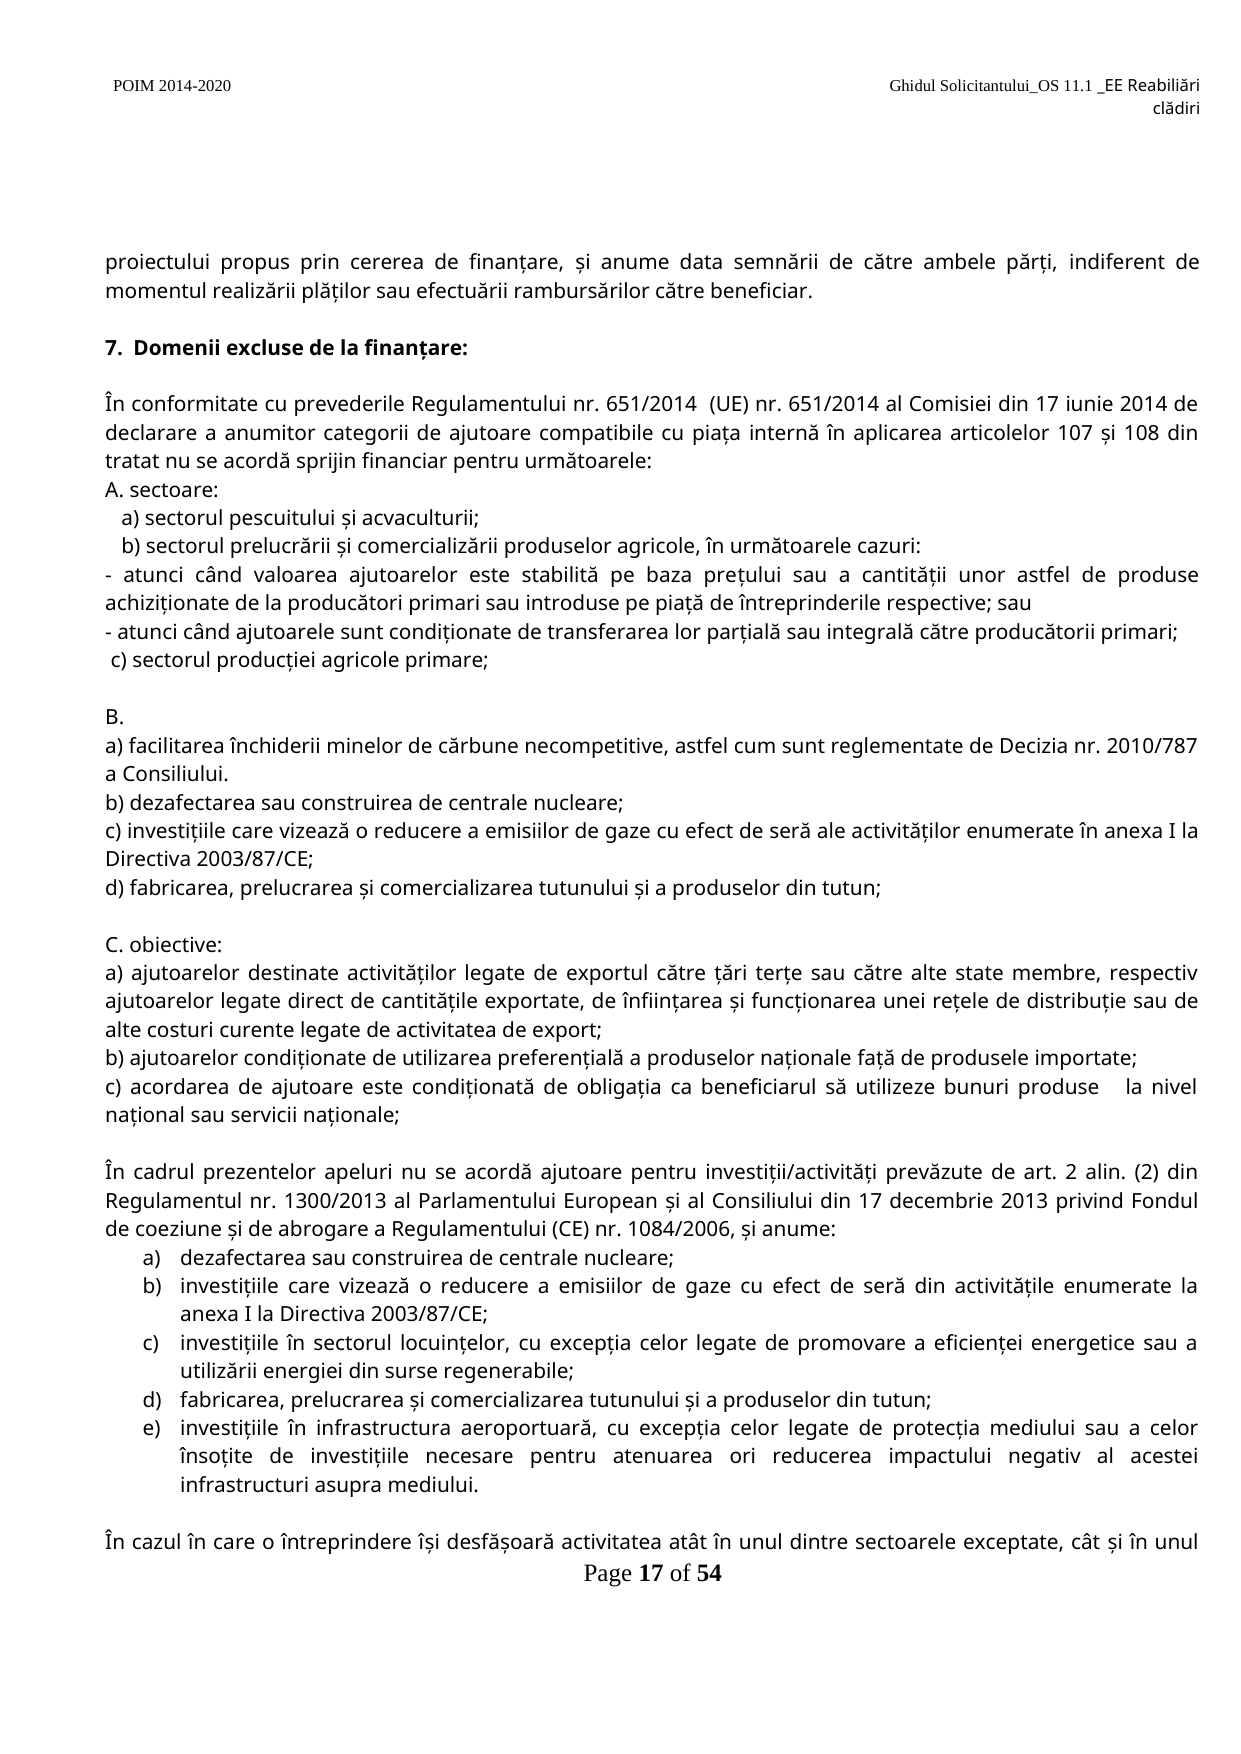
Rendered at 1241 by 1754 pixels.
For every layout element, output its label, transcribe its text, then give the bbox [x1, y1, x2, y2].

text - atunci când valoarea ajutoarelor este stabilită pe baza preţului sau a cantităţii unor astfel de produse achiziţionate de la producători primari sau introduse pe piață de întreprinderile respective; sau [105, 560, 1200, 617]
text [105, 247, 1200, 304]
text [105, 1527, 1200, 1555]
text d) fabricarea, prelucrarea și comercializarea tutunului și a produselor din tutun; [105, 873, 1200, 901]
text A. sectoare: [105, 475, 1200, 503]
text a) ajutoarelor destinate activităților legate de exportul către țări terțe sau către alte state membre, respectiv ajutoarelor legate direct de cantitățile exportate, de înființarea și funcționarea unei rețele de distribuție sau de alte costuri curente legate de activitatea de export; [105, 958, 1200, 1043]
list fabricarea, prelucrarea și comercializarea tutunului și a produselor din tutun; [142, 1385, 1200, 1413]
list investițiile în infrastructura aeroportuară, cu excepția celor legate de protecția mediului sau a celor însoțite de investițiile necesare pentru atenuarea ori reducerea impactului negativ al acestei infrastructuri asupra mediului. [142, 1413, 1200, 1498]
text a) sectorul pescuitului şi acvaculturii; [105, 503, 1200, 532]
text b) ajutoarelor condiționate de utilizarea preferențială a produselor naționale față de produsele importate; [105, 1043, 1200, 1072]
list investițiile care vizează o reducere a emisiilor de gaze cu efect de seră din activitățile enumerate la anexa I la Directiva 2003/87/CE; [142, 1271, 1200, 1328]
text B. [105, 702, 1200, 731]
text c) acordarea de ajutoare este condiționată de obligația ca beneficiarul să utilizeze bunuri produse la nivel național sau servicii naționale; [105, 1072, 1200, 1129]
text a) facilitarea închiderii minelor de cărbune necompetitive, astfel cum sunt reglementate de Decizia nr. 2010/787 a Consiliului. [105, 731, 1200, 788]
text c) sectorul producției agricole primare; [105, 645, 1200, 674]
list Domenii excluse de la finanțare: [105, 333, 1200, 361]
text - atunci când ajutoarele sunt condiționate de transferarea lor parțială sau integrală către producătorii primari; [105, 617, 1200, 645]
text b) sectorul prelucrării şi comercializării produselor agricole, în următoarele cazuri: [105, 532, 1200, 560]
text În conformitate cu prevederile Regulamentului nr. 651/2014 (UE) nr. 651/2014 al Comisiei din 17 iunie 2014 de declarare a anumitor categorii de ajutoare compatibile cu piața internă în aplicarea articolelor 107 și 108 din tratat nu se acordă sprijin financiar pentru următoarele: [105, 389, 1200, 475]
text b) dezafectarea sau construirea de centrale nucleare; [105, 788, 1200, 816]
text c) investițiile care vizează o reducere a emisiilor de gaze cu efect de seră ale activităților enumerate în anexa I la Directiva 2003/87/CE; [105, 816, 1200, 873]
text C. obiective: [105, 930, 1200, 958]
text În cadrul prezentelor apeluri nu se acordă ajutoare pentru investiții/activități prevăzute de art. 2 alin. (2) din Regulamentul nr. 1300/2013 al Parlamentului European și al Consiliului din 17 decembrie 2013 privind Fondul de coeziune și de abrogare a Regulamentului (CE) nr. 1084/2006, și anume: [105, 1157, 1200, 1243]
list investițiile în sectorul locuințelor, cu excepția celor legate de promovare a eficienței energetice sau a utilizării energiei din surse regenerabile; [142, 1328, 1200, 1385]
list dezafectarea sau construirea de centrale nucleare; [142, 1243, 1200, 1271]
